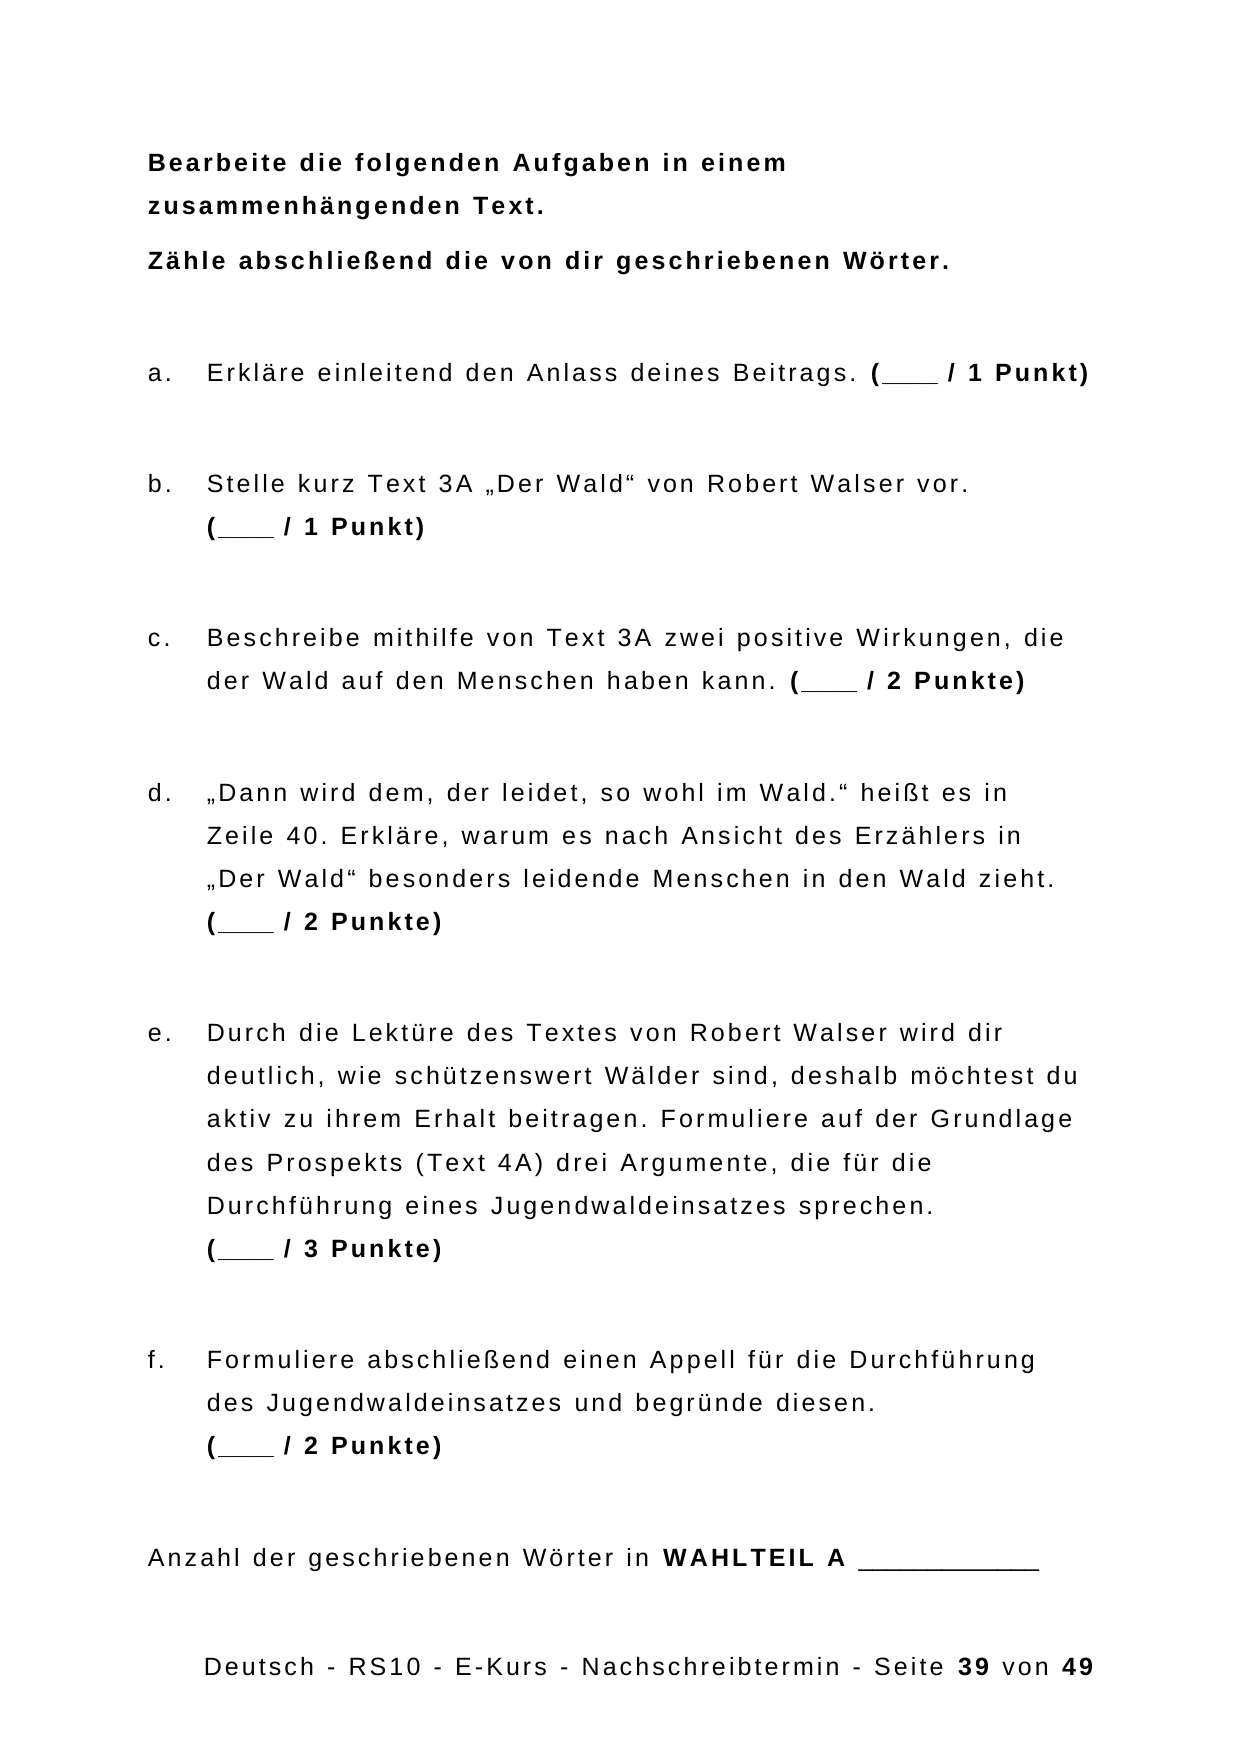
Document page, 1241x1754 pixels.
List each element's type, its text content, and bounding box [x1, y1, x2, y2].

list f. Formuliere abschließend einen Appell für die Durchführung des Jugendwaldeinsatzes und begründe diesen. (____ / 2 Punkte) [148, 1345, 1093, 1460]
list a. Erkläre einleitend den Anlass deines Beitrags. (____ / 1 Punkt) [148, 358, 1093, 386]
list d. „Dann wird dem, der leidet, so wohl im Wald.“ heißt es in Zeile 40. Erkläre, warum es nach Ansicht des Erzählers in „Der Wald“ besonders leidende Menschen in den Wald zieht. (____ / 2 Punkte) [148, 778, 1093, 936]
list c. Beschreibe mithilfe von Text 3A zwei positive Wirkungen, die der Wald auf den Menschen haben kann. (____ / 2 Punkte) [148, 623, 1093, 695]
text Anzahl der geschriebenen Wörter in WAHLTEIL A _____________ [148, 1543, 1093, 1571]
list e. Durch die Lektüre des Textes von Robert Walser wird dir deutlich, wie schützenswert Wälder sind, deshalb möchtest du aktiv zu ihrem Erhalt beitragen. Formuliere auf der Grundlage des Prospekts (Text 4A) drei Argumente, die für die Durchführung eines Jugendwaldeinsatzes sprechen. (____ / 3 Punkte) [148, 1018, 1093, 1263]
text Zähle abschließend die von dir geschriebenen Wörter. [148, 246, 1093, 275]
text Bearbeite die folgenden Aufgaben in einem zusammenhängenden Text. [148, 148, 1093, 219]
list b. Stelle kurz Text 3A „Der Wald“ von Robert Walser vor. (____ / 1 Punkt) [148, 469, 1093, 541]
